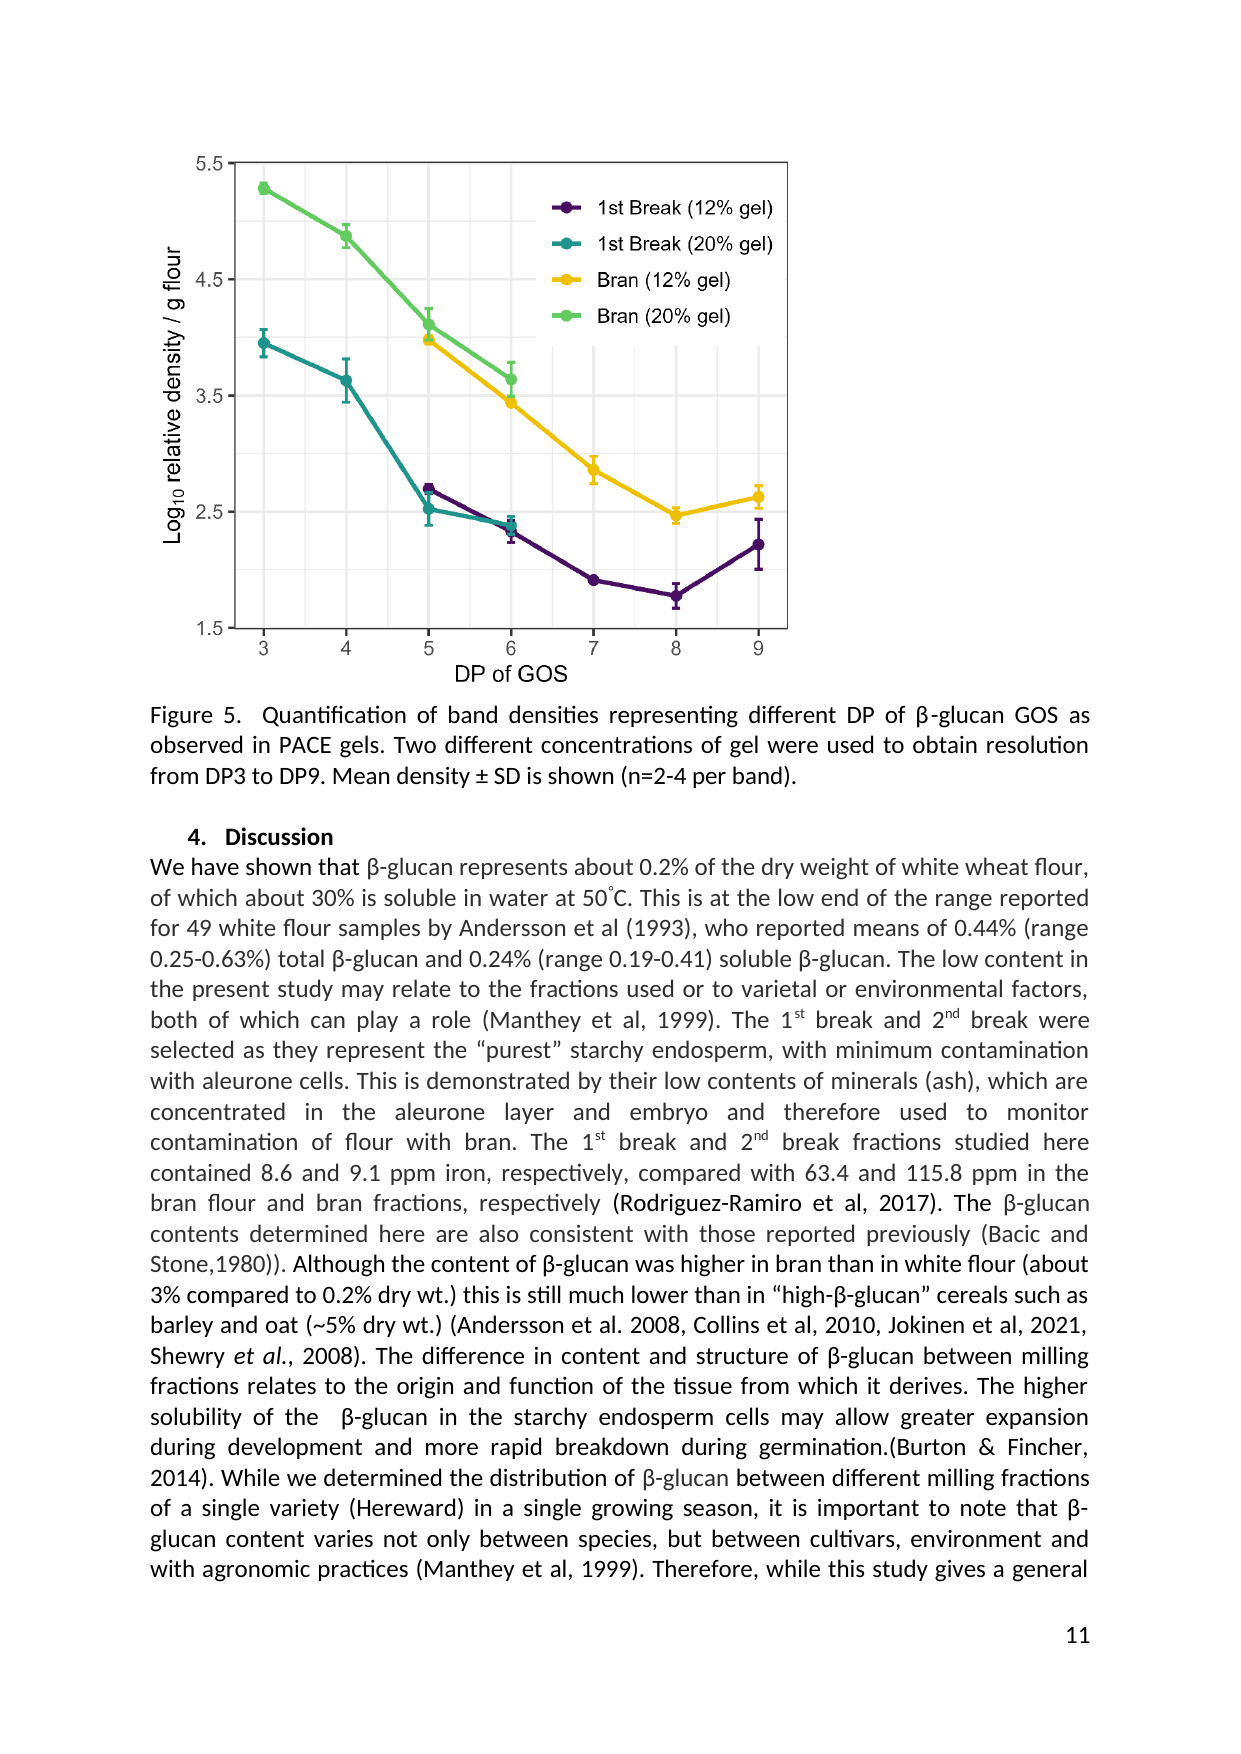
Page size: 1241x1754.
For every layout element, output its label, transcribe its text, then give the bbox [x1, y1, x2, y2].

list Discussion [187, 821, 1090, 852]
text Figure 5. Quantification of band densities representing different DP of β-glucan GOS as observed in PACE gels. Two different concentrations of gel were used to obtain resolution from DP3 to DP9. Mean density ± SD is shown (n=2-4 per band). [150, 699, 1090, 791]
picture [150, 150, 800, 699]
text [150, 852, 1090, 1584]
